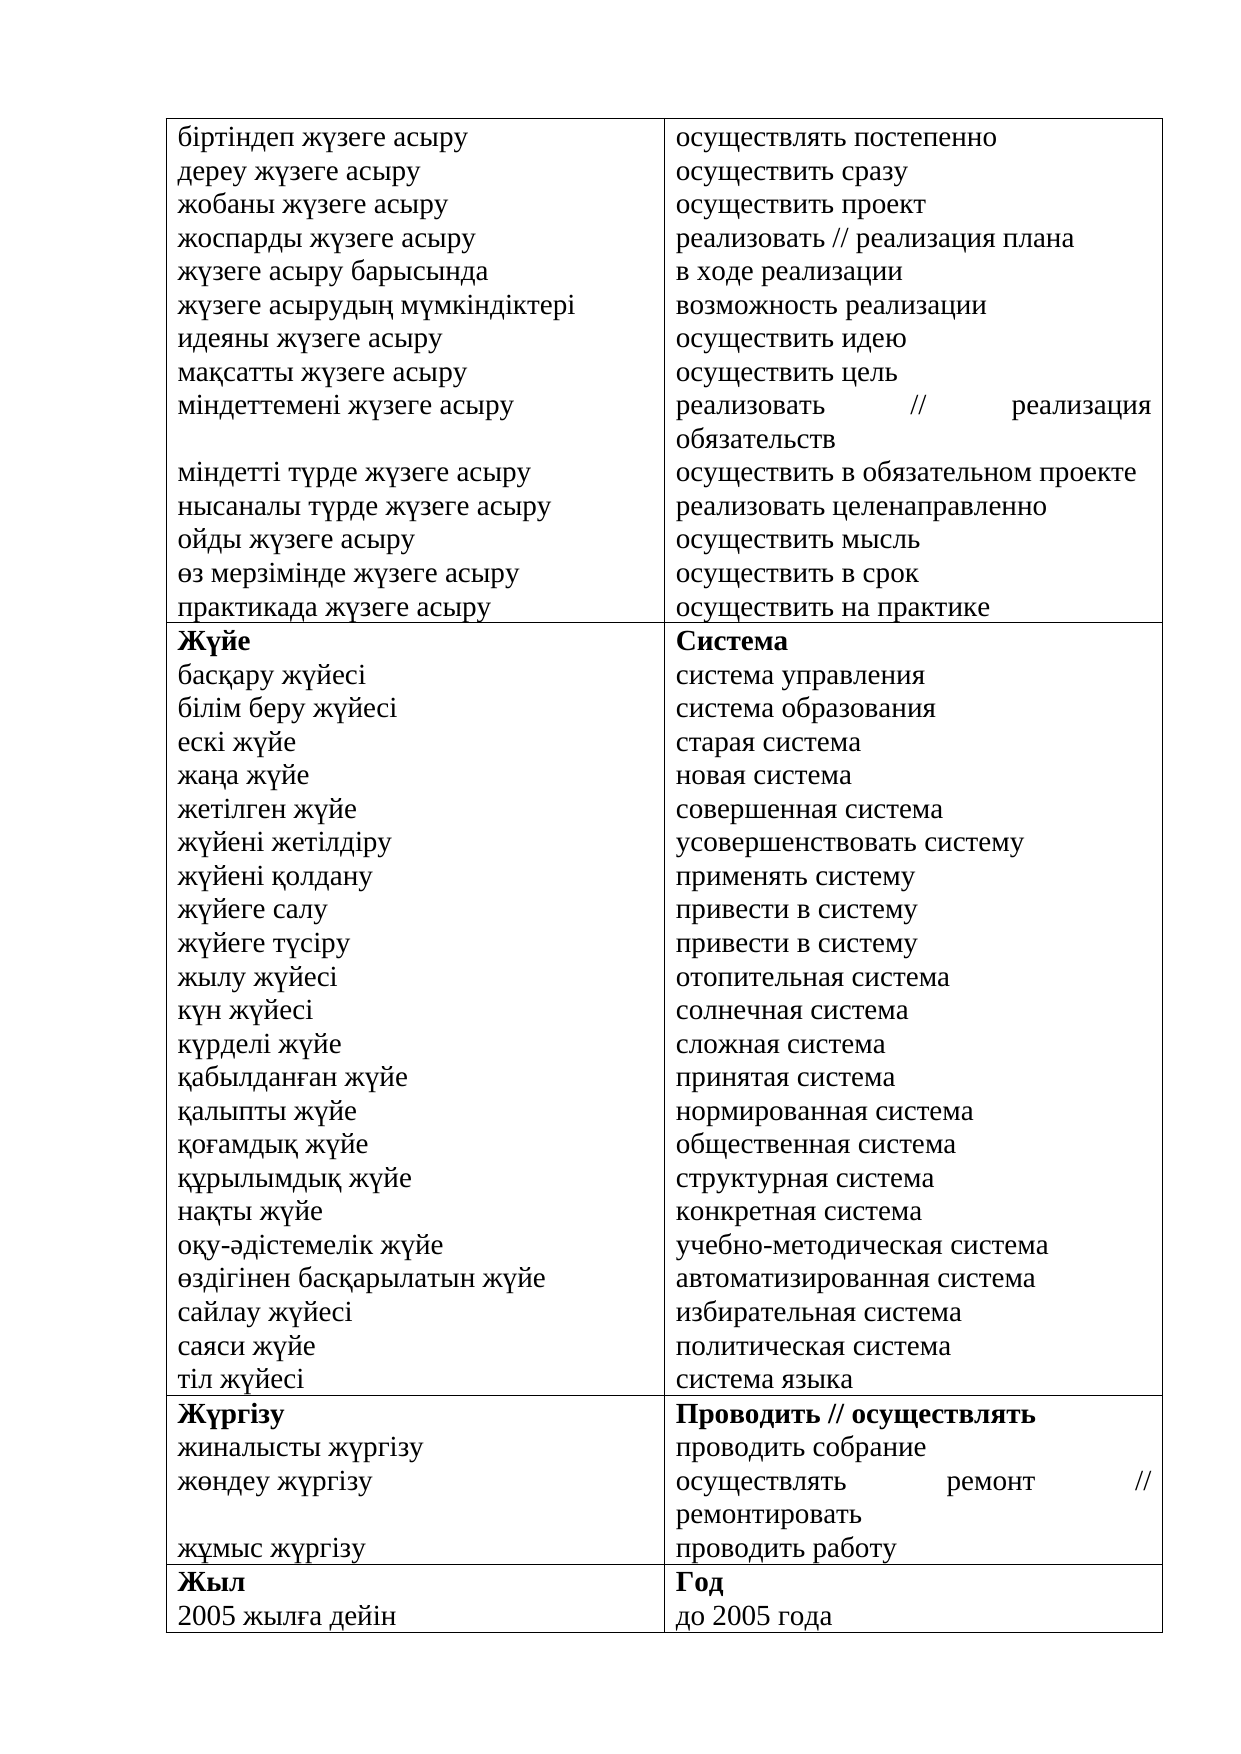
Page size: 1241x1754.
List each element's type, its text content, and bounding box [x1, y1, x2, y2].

table_cell Система система управления система образования старая система новая система совершенная система усовершенствовать систему применять систему привести в систему привести в систему отопительная система солнечная система сложная система принятая система нормированная система общественная система структурная система конкретная система учебно-методическая система автоматизированная система избирательная система политическая система система языка [665, 623, 1162, 1395]
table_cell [665, 1565, 1162, 1632]
table_cell Жүйе басқару жүйесі білім беру жүйесі ескі жүйе жаңа жүйе жетілген жүйе жүйені жетілдіру жүйені қолдану жүйеге салу жүйеге түсіру жылу жүйесі күн жүйесі күрделі жүйе қабылданған жүйе қалыпты жүйе қоғамдық жүйе құрылымдық жүйе нақты жүйе оқу-әдістемелік жүйе өздігінен басқарылатын жүйе сайлау жүйесі саяси жүйе тіл жүйесі [167, 623, 664, 1395]
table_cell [167, 119, 664, 622]
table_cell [167, 1565, 664, 1632]
table_cell Проводить // осуществлять проводить собрание осуществлять ремонт // ремонтировать проводить работу [665, 1396, 1162, 1563]
table_cell Жүргізу жиналысты жүргізу жөндеу жүргізу жұмыс жүргізу [167, 1396, 664, 1563]
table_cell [665, 119, 1162, 622]
